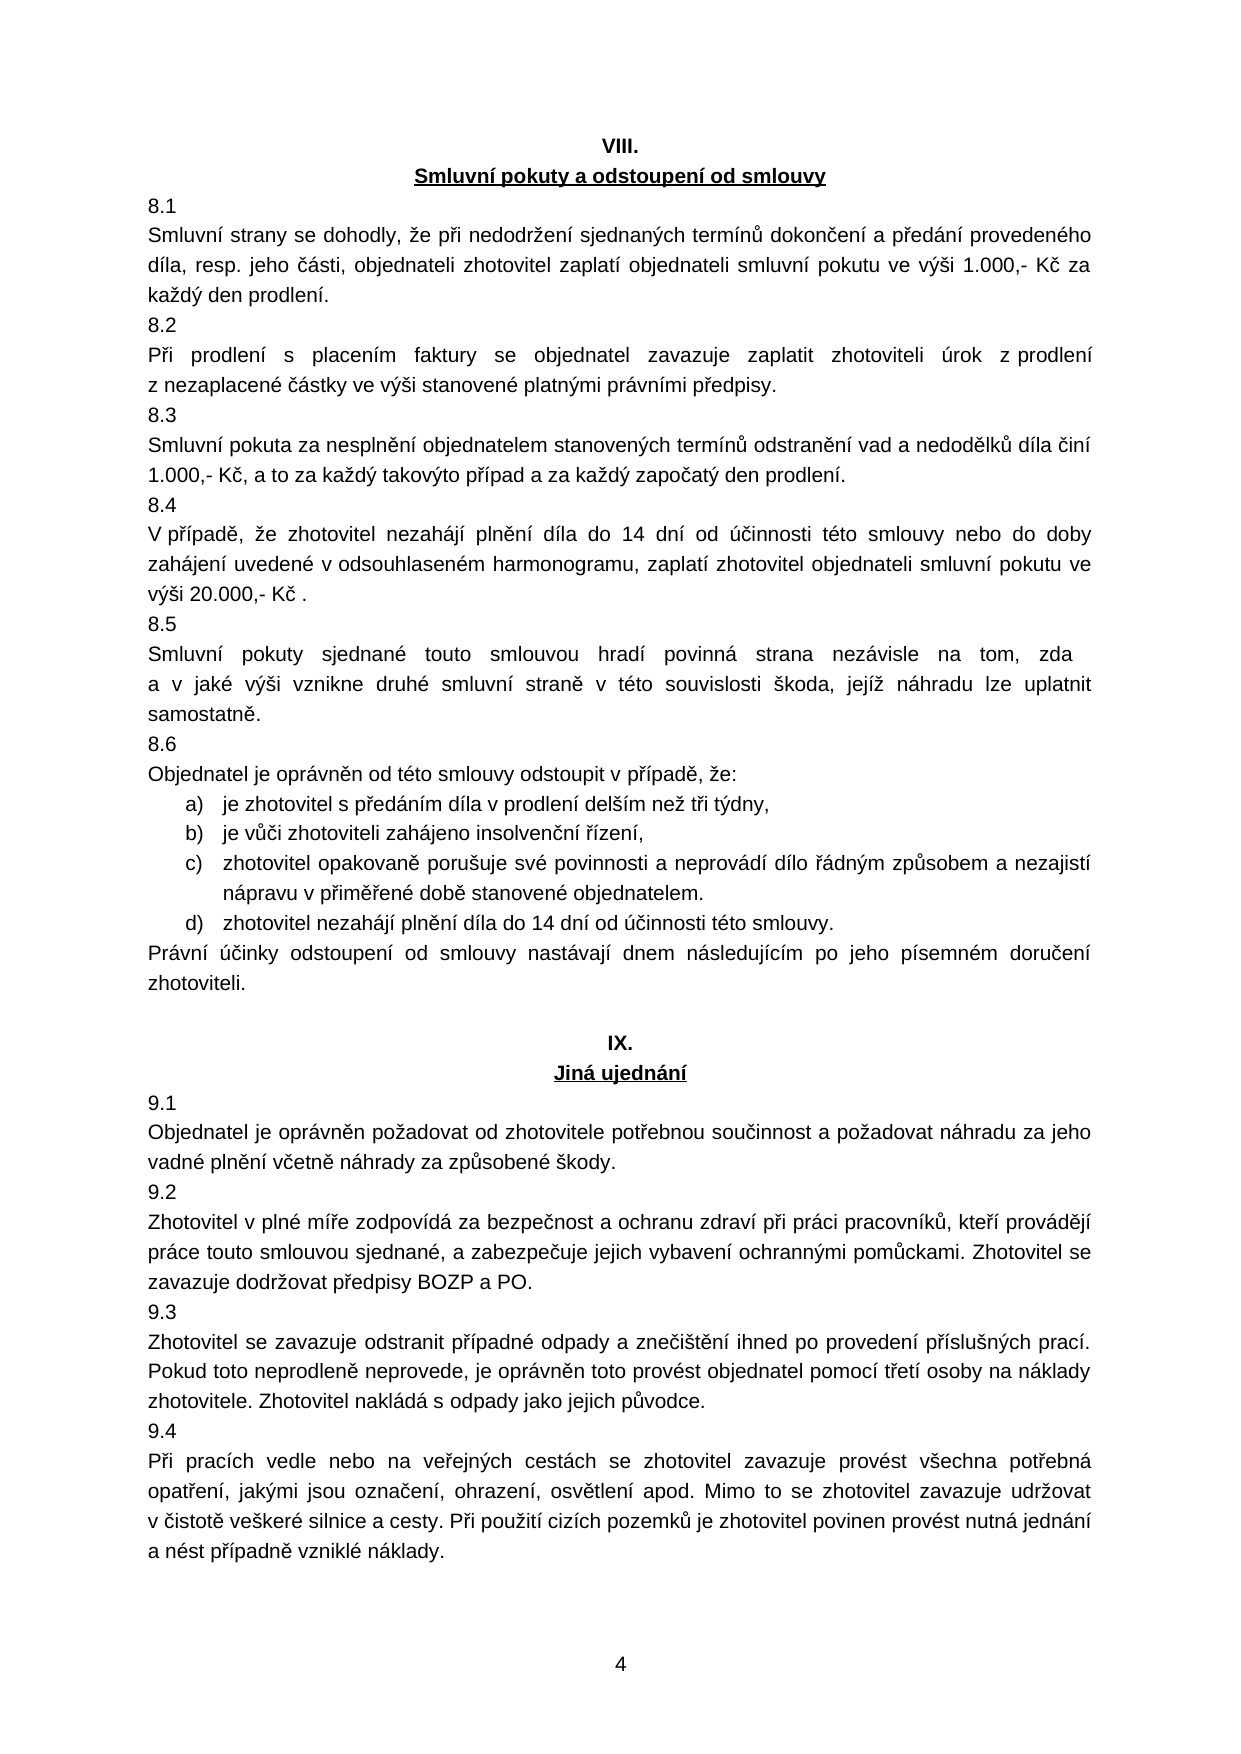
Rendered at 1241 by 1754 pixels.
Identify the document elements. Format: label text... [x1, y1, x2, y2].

text Smluvní pokuta za nesplnění objednatelem stanovených termínů odstranění vad a nedodělků díla činí 1.000,- Kč, a to za každý takovýto případ a za každý započatý den prodlení. [148, 433, 1092, 486]
list je vůči zhotoviteli zahájeno insolvenční řízení, [185, 821, 1092, 845]
text Smluvní pokuty sjednané touto smlouvou hradí povinná strana nezávisle na tom, zda a v jaké výši vznikne druhé smluvní straně v této souvislosti škoda, jejíž náhradu lze uplatnit samostatně. [148, 642, 1092, 726]
text 8.4 [148, 492, 1092, 516]
list zhotovitel nezahájí plnění díla do 14 dní od účinnosti této smlouvy. [185, 911, 1092, 935]
text Právní účinky odstoupení od smlouvy nastávají dnem následujícím po jeho písemném doručení zhotoviteli. [148, 941, 1092, 995]
text 9.1 [148, 1090, 1092, 1114]
text 8.6 [148, 732, 1092, 756]
text Jiná ujednání [148, 1060, 1092, 1084]
text 8.1 [148, 193, 1092, 217]
text Při prodlení s placením faktury se objednatel zavazuje zaplatit zhotoviteli úrok z prodlení z nezaplacené částky ve výši stanovené platnými právními předpisy. [148, 343, 1092, 397]
list zhotovitel opakovaně porušuje své povinnosti a neprovádí dílo řádným způsobem a nezajistí nápravu v přiměřené době stanovené objednatelem. [185, 851, 1092, 905]
text Objednatel je oprávněn požadovat od zhotovitele potřebnou součinnost a požadovat náhradu za jeho vadné plnění včetně náhrady za způsobené škody. [148, 1120, 1092, 1174]
text 9.2 [148, 1180, 1092, 1204]
text Objednatel je oprávněn od této smlouvy odstoupit v případě, že: [148, 761, 1092, 785]
text Smluvní pokuty a odstoupení od smlouvy [148, 163, 1092, 187]
text 8.5 [148, 612, 1092, 636]
text V případě, že zhotovitel nezahájí plnění díla do 14 dní od účinnosti této smlouvy nebo do doby zahájení uvedené v odsouhlaseném harmonogramu, zaplatí zhotovitel objednateli smluvní pokutu ve výši 20.000,- Kč . [148, 522, 1092, 606]
text 9.4 [148, 1419, 1092, 1443]
text 8.3 [148, 403, 1092, 427]
text Smluvní strany se dohodly, že při nedodržení sjednaných termínů dokončení a předání provedeného díla, resp. jeho části, objednateli zhotovitel zaplatí objednateli smluvní pokutu ve výši 1.000,- Kč za každý den prodlení. [148, 223, 1092, 307]
text Zhotovitel v plné míře zodpovídá za bezpečnost a ochranu zdraví při práci pracovníků, kteří provádějí práce touto smlouvou sjednané, a zabezpečuje jejich vybavení ochrannými pomůckami. Zhotovitel se zavazuje dodržovat předpisy BOZP a PO. [148, 1210, 1092, 1294]
text 8.2 [148, 313, 1092, 337]
text VIII. [148, 134, 1092, 158]
list je zhotovitel s předáním díla v prodlení delším než tři týdny, [185, 791, 1092, 815]
text IX. [148, 1031, 1092, 1054]
text Při pracích vedle nebo na veřejných cestách se zhotovitel zavazuje provést všechna potřebná opatření, jakými jsou označení, ohrazení, osvětlení apod. Mimo to se zhotovitel zavazuje udržovat v čistotě veškeré silnice a cesty. Při použití cizích pozemků je zhotovitel povinen provést nutná jednání a nést případně vzniklé náklady. [148, 1449, 1092, 1563]
text Zhotovitel se zavazuje odstranit případné odpady a znečištění ihned po provedení příslušných prací. Pokud toto neprodleně neprovede, je oprávněn toto provést objednatel pomocí třetí osoby na náklady zhotovitele. Zhotovitel nakládá s odpady jako jejich původce. [148, 1329, 1092, 1413]
text 9.3 [148, 1299, 1092, 1323]
